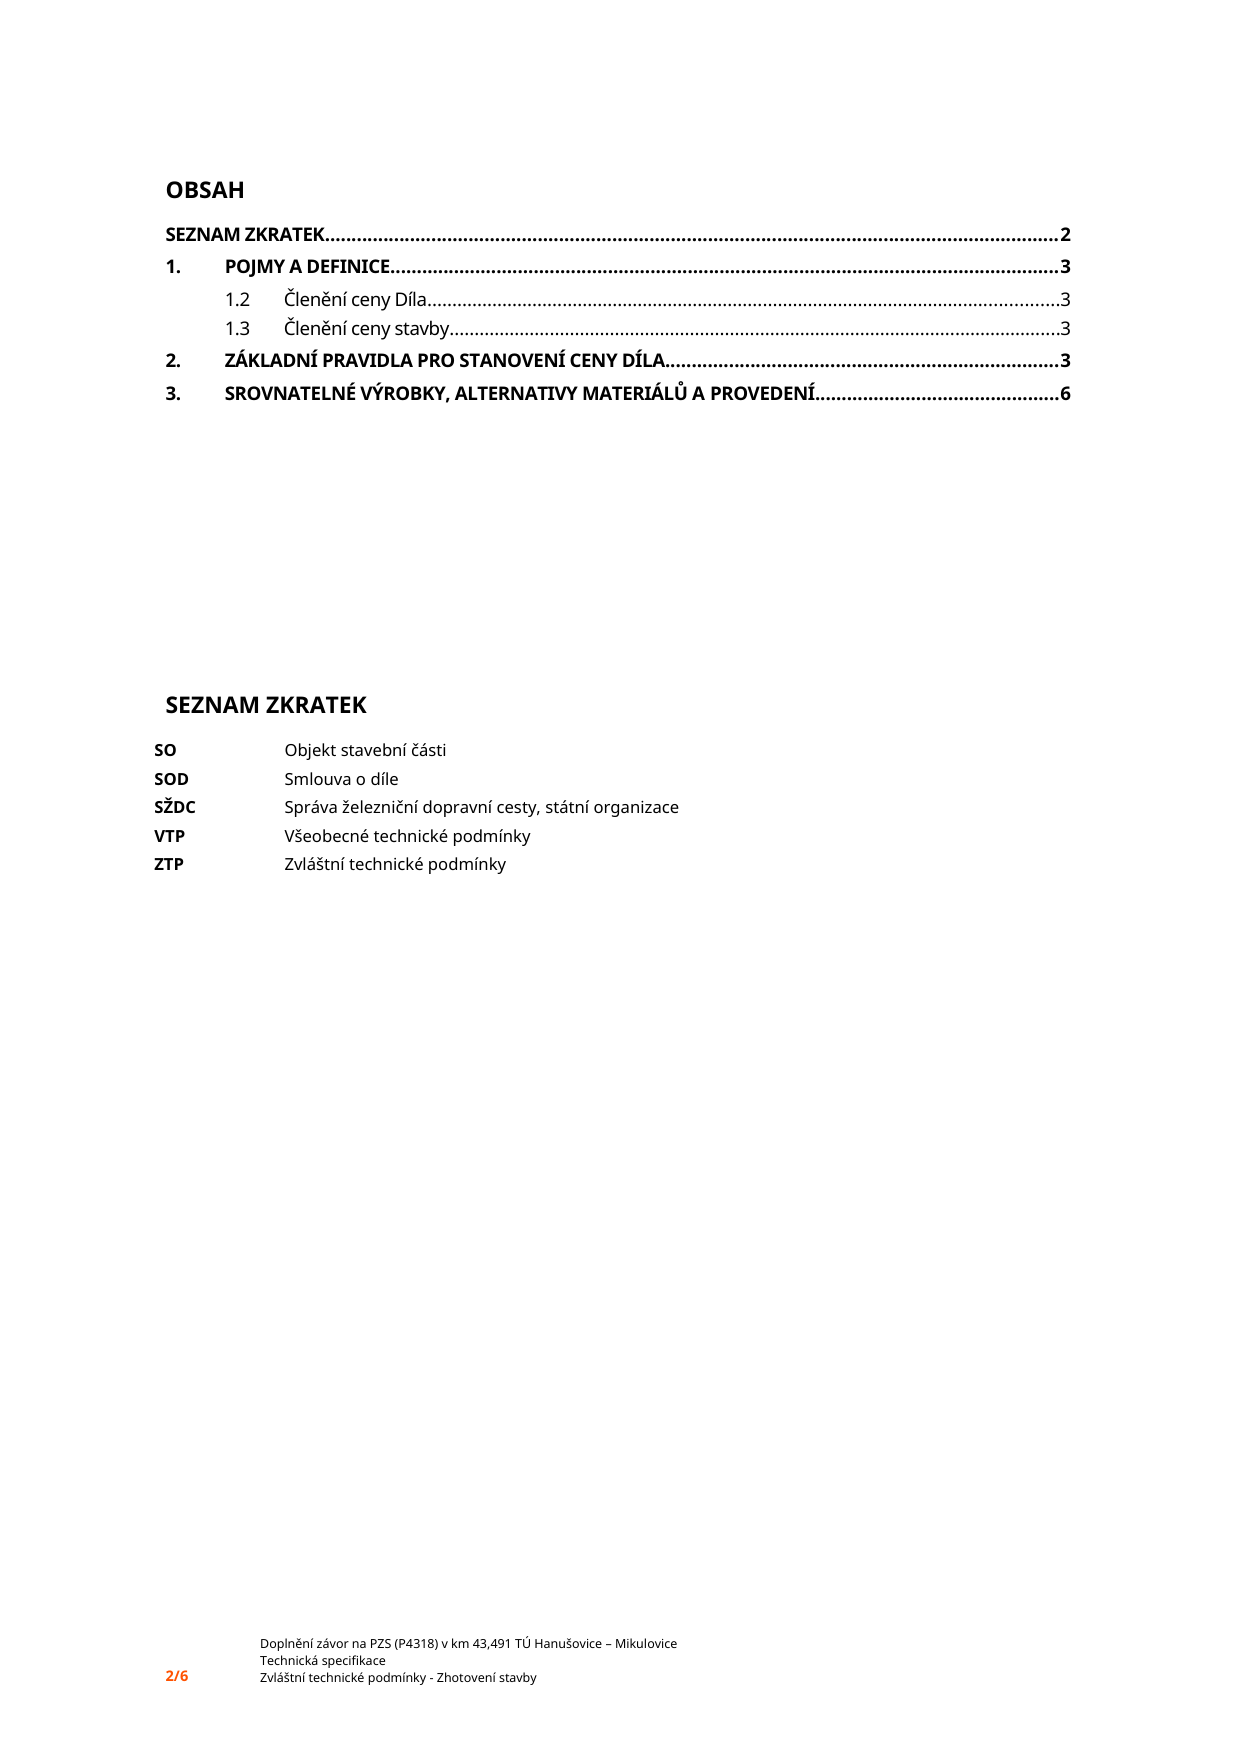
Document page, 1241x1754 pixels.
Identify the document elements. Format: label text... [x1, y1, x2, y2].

text 1. POJMY A DEFINICE 3 [165, 253, 1075, 279]
table_cell ZTP [154, 850, 284, 878]
table_cell Smlouva o díle [284, 764, 1061, 793]
text 2. ZÁKLADNÍ PRAVIDLA PRO stanovení ceny Díla 3 [165, 348, 1075, 373]
table_cell SŽDC [154, 793, 284, 821]
text Obsah [165, 174, 1075, 206]
text 3. SROVNATELNÉ VÝROBKY, ALTERNATIVY MATERIÁLŮ A PROVEDENÍ 6 [165, 381, 1075, 406]
table_cell SOD [154, 764, 284, 793]
table_header Objekt stavební části [284, 736, 1061, 764]
table_cell Všeobecné technické podmínky [284, 821, 1061, 850]
table_cell Zvláštní technické podmínky [284, 850, 1061, 878]
text 1.2 Členění ceny Díla 3 [224, 286, 1075, 312]
table_cell VTP [154, 821, 284, 850]
text SEZNAM ZKRATEK [165, 689, 1075, 720]
table_cell Správa železniční dopravní cesty, státní organizace [284, 793, 1061, 821]
text SEZNAM ZKRATEK 2 [165, 221, 1075, 247]
table_header SO [154, 736, 284, 764]
text 1.3 Členění ceny stavby 3 [224, 315, 1075, 340]
